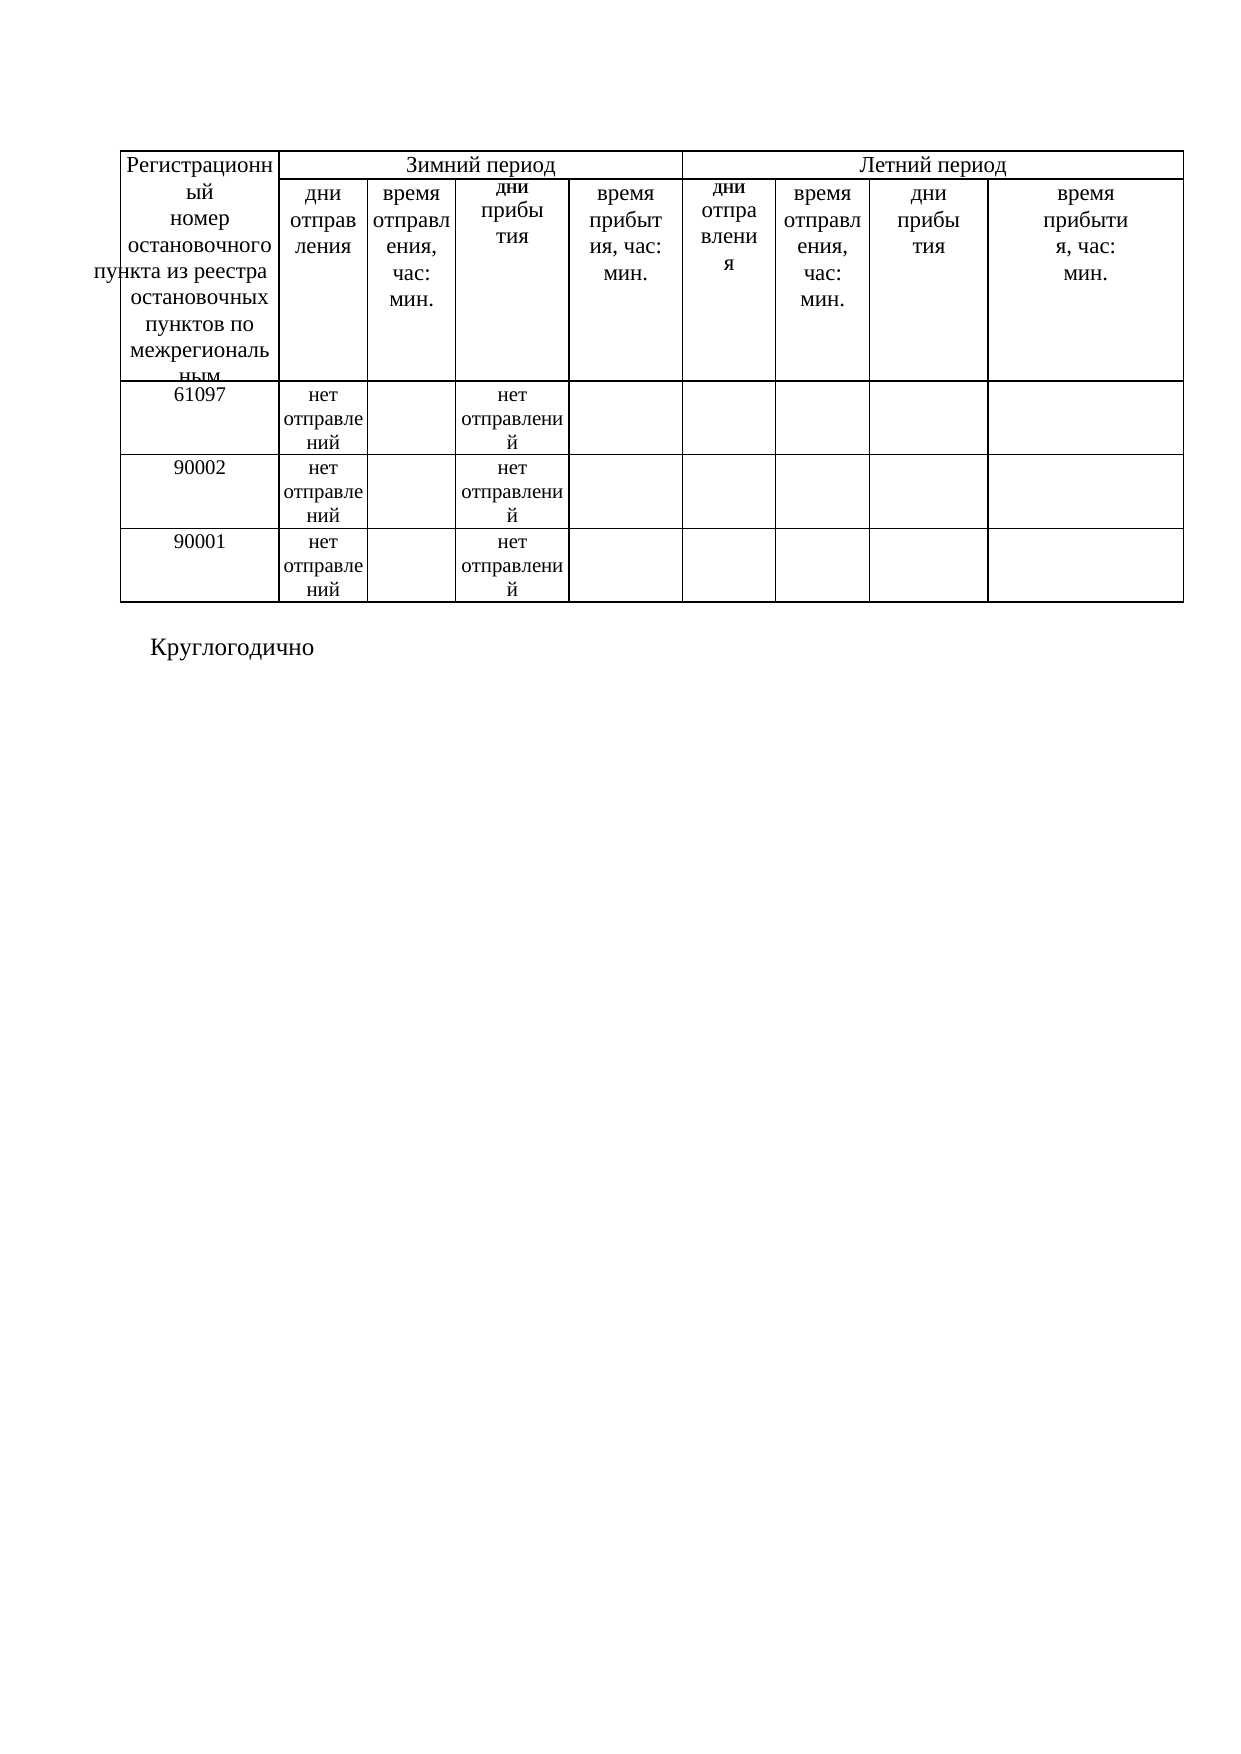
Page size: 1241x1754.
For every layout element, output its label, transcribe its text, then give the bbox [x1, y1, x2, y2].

table_cell [683, 529, 775, 601]
table_cell [570, 455, 682, 527]
text Круглогодично [150, 632, 1090, 660]
table_cell 61097 [121, 382, 278, 454]
table_cell [870, 529, 987, 601]
table_cell 90002 [121, 455, 278, 527]
table_cell ДНИ прибы тия [456, 180, 568, 380]
table_cell [870, 455, 987, 527]
table_cell 90001 [121, 529, 278, 601]
table_cell [683, 382, 775, 454]
table_cell [570, 382, 682, 454]
table_cell дни отправ ления [280, 180, 367, 380]
table_cell [776, 455, 869, 527]
table_cell нет отправлений [456, 382, 568, 454]
table_cell дни прибы тия [870, 180, 987, 380]
table_cell время прибыти я, час: мин. [989, 180, 1183, 380]
table_header Зимний период [280, 152, 682, 178]
table_cell [368, 455, 455, 527]
table_header Летний период [683, 152, 1183, 178]
table_cell [570, 529, 682, 601]
table_cell нет отправлений [280, 382, 367, 454]
table_cell нет отправлений [280, 455, 367, 527]
table_cell нет отправлений [280, 529, 367, 601]
table_cell [776, 529, 869, 601]
table_cell ДНИ отпра влени я [683, 180, 775, 380]
table_cell время прибыт ия, час: мин. [570, 180, 682, 380]
table_cell [989, 529, 1183, 601]
table_cell [368, 382, 455, 454]
table_cell [776, 382, 869, 454]
table_cell нет отправлений [456, 529, 568, 601]
table_cell [683, 455, 775, 527]
table_cell [989, 382, 1183, 454]
table_cell время отправл ения, час: мин. [776, 180, 869, 380]
table_cell нет отправлений [456, 455, 568, 527]
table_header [121, 152, 278, 380]
table_cell [870, 382, 987, 454]
table_cell время отправл ения, час: мин. [368, 180, 455, 380]
table_cell [368, 529, 455, 601]
table_cell [989, 455, 1183, 527]
